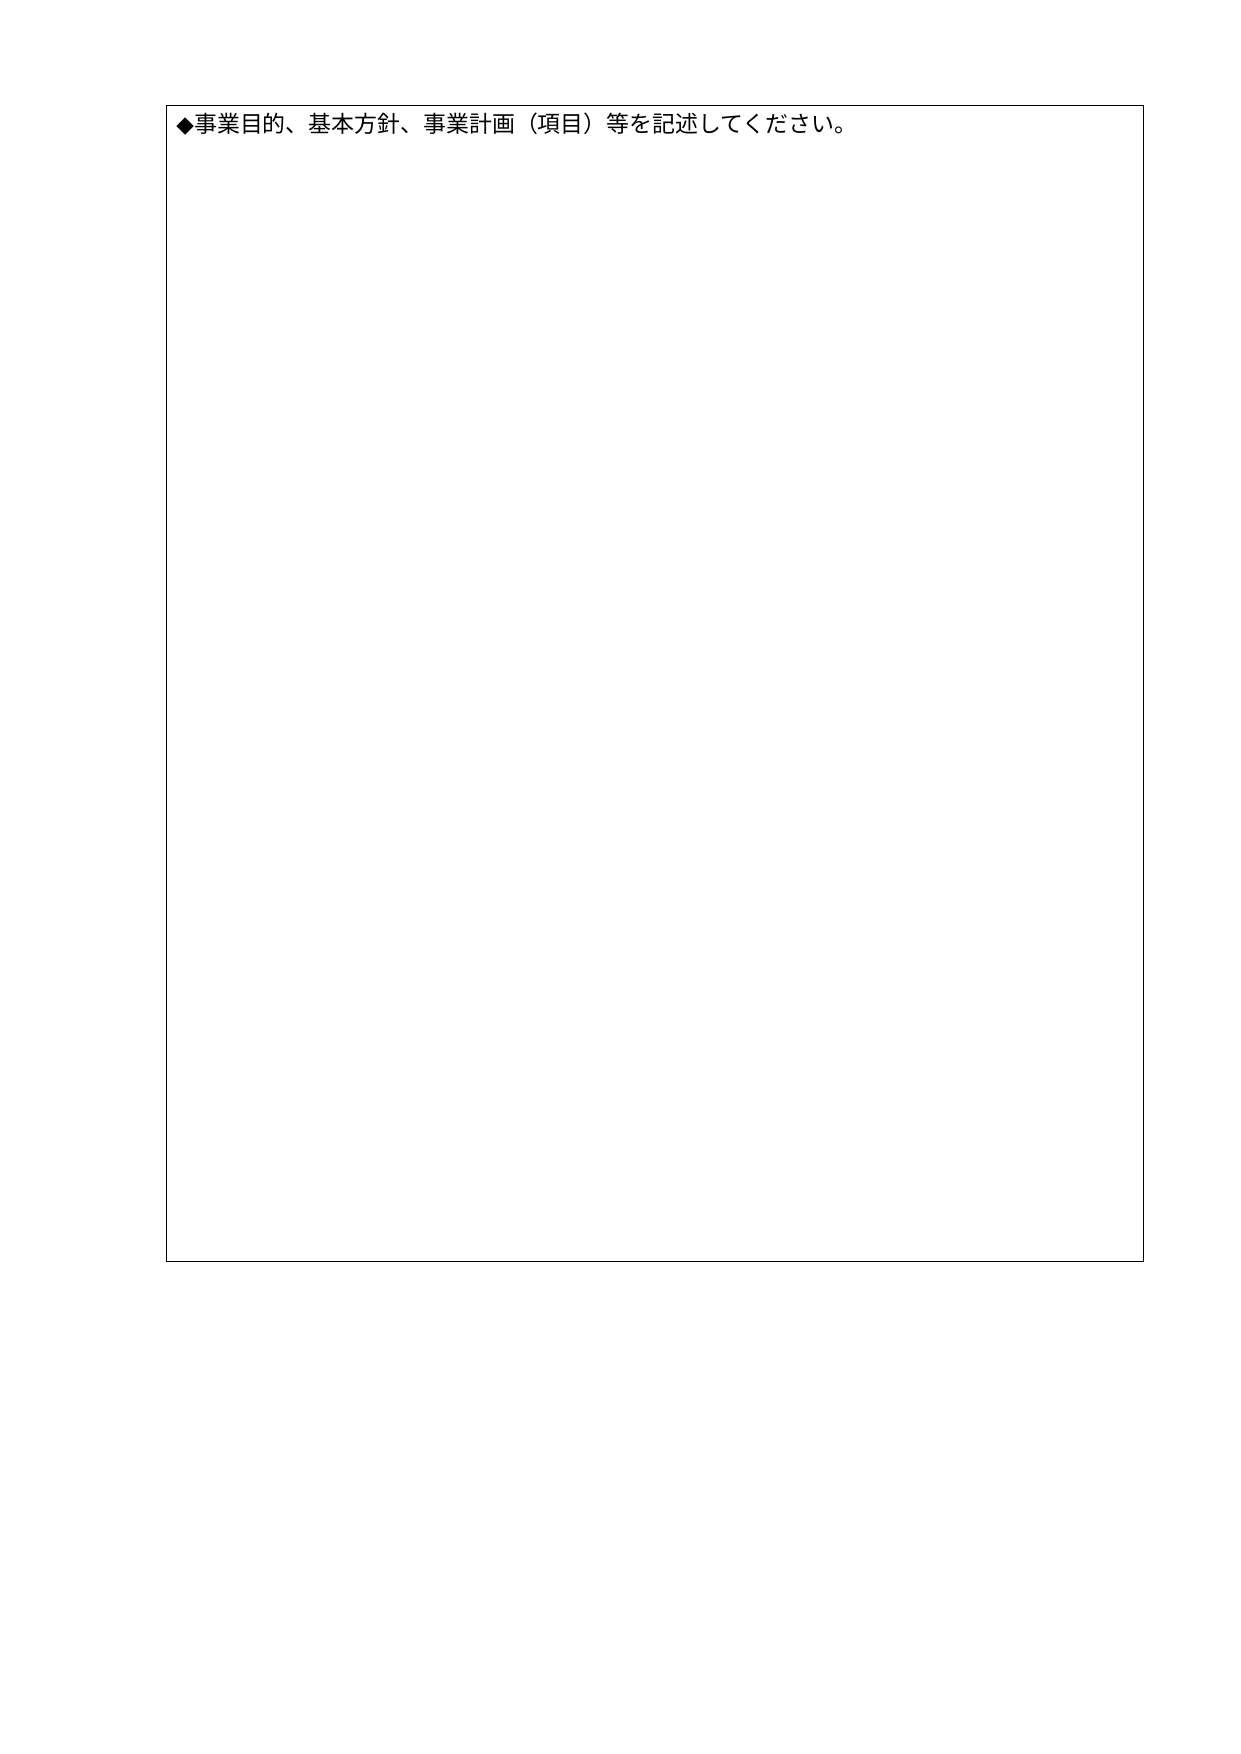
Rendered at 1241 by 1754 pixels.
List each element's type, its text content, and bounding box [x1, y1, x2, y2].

table_header ◆事業目的、基本方針、事業計画（項目）等を記述してください。 [167, 106, 1143, 1261]
